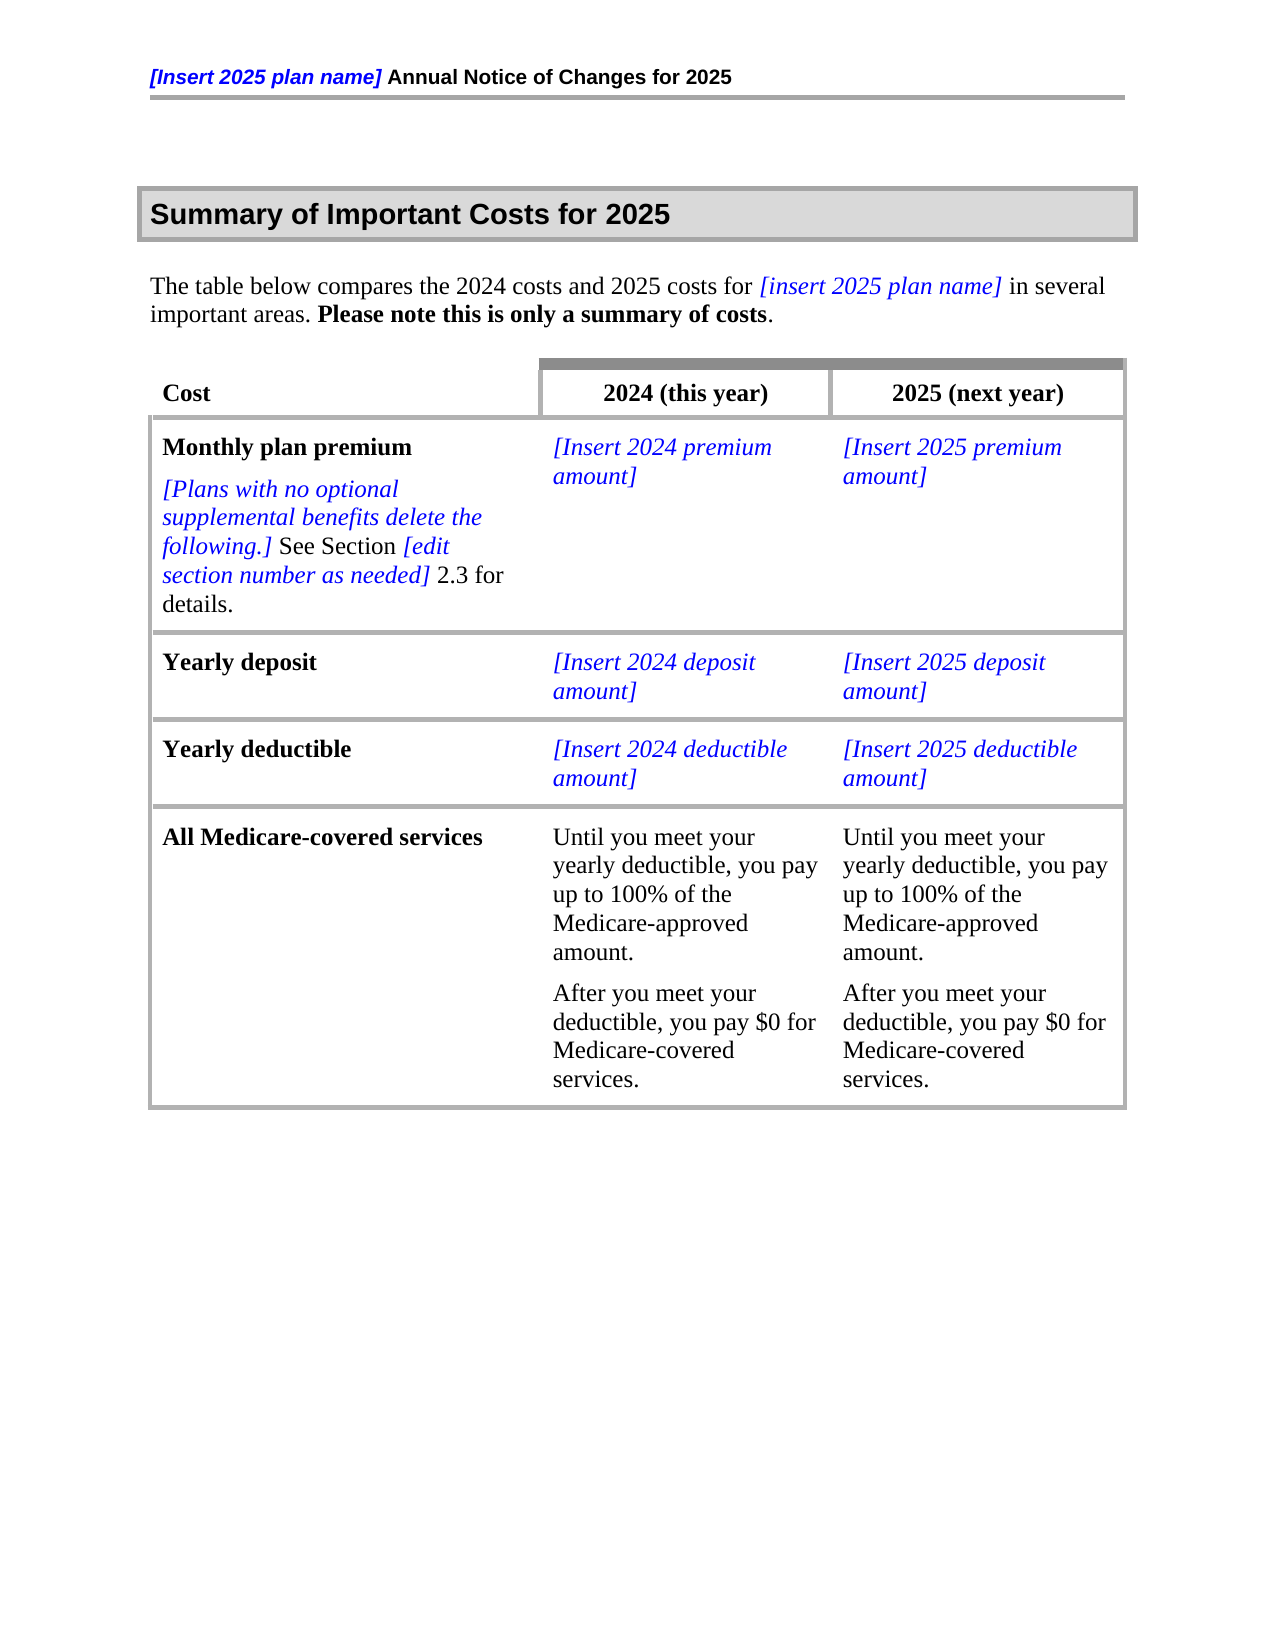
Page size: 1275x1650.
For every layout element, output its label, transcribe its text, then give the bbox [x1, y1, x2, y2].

table_cell All Medicare-covered services [152, 805, 541, 1105]
table_cell Until you meet your yearly deductible, you pay up to 100% of the Medicare-approved amount. After you meet your deductible, you pay $0 for Medicare-covered services. [831, 809, 1123, 1105]
table_cell [Insert 2025 deductible amount] [831, 722, 1123, 804]
table_header Cost [150, 358, 539, 415]
table_cell Yearly deposit [152, 631, 541, 717]
table_cell Monthly plan premium [Plans with no optional supplemental benefits delete the following.] See Section [edit section number as needed] 2.3 for details. [152, 416, 541, 630]
table_cell Yearly deductible [152, 718, 541, 804]
table_header 2024 (this year) [543, 370, 828, 415]
text The table below compares the 2024 costs and 2025 costs for [insert 2025 plan name] in several important areas. Please note this is only a summary of costs. [150, 271, 1125, 328]
table_header 2025 (next year) [833, 370, 1123, 415]
table_cell [Insert 2024 deductible amount] [541, 722, 831, 804]
table_cell Until you meet your yearly deductible, you pay up to 100% of the Medicare-approved amount. After you meet your deductible, you pay $0 for Medicare-covered services. [541, 809, 831, 1105]
table_cell [Insert 2024 premium amount] [541, 420, 831, 630]
subtitle Summary of Important Costs for 2025 [142, 191, 1133, 237]
table_cell [Insert 2024 deposit amount] [541, 635, 831, 717]
table_cell [Insert 2025 deposit amount] [831, 635, 1123, 717]
table_cell [Insert 2025 premium amount] [831, 420, 1123, 630]
